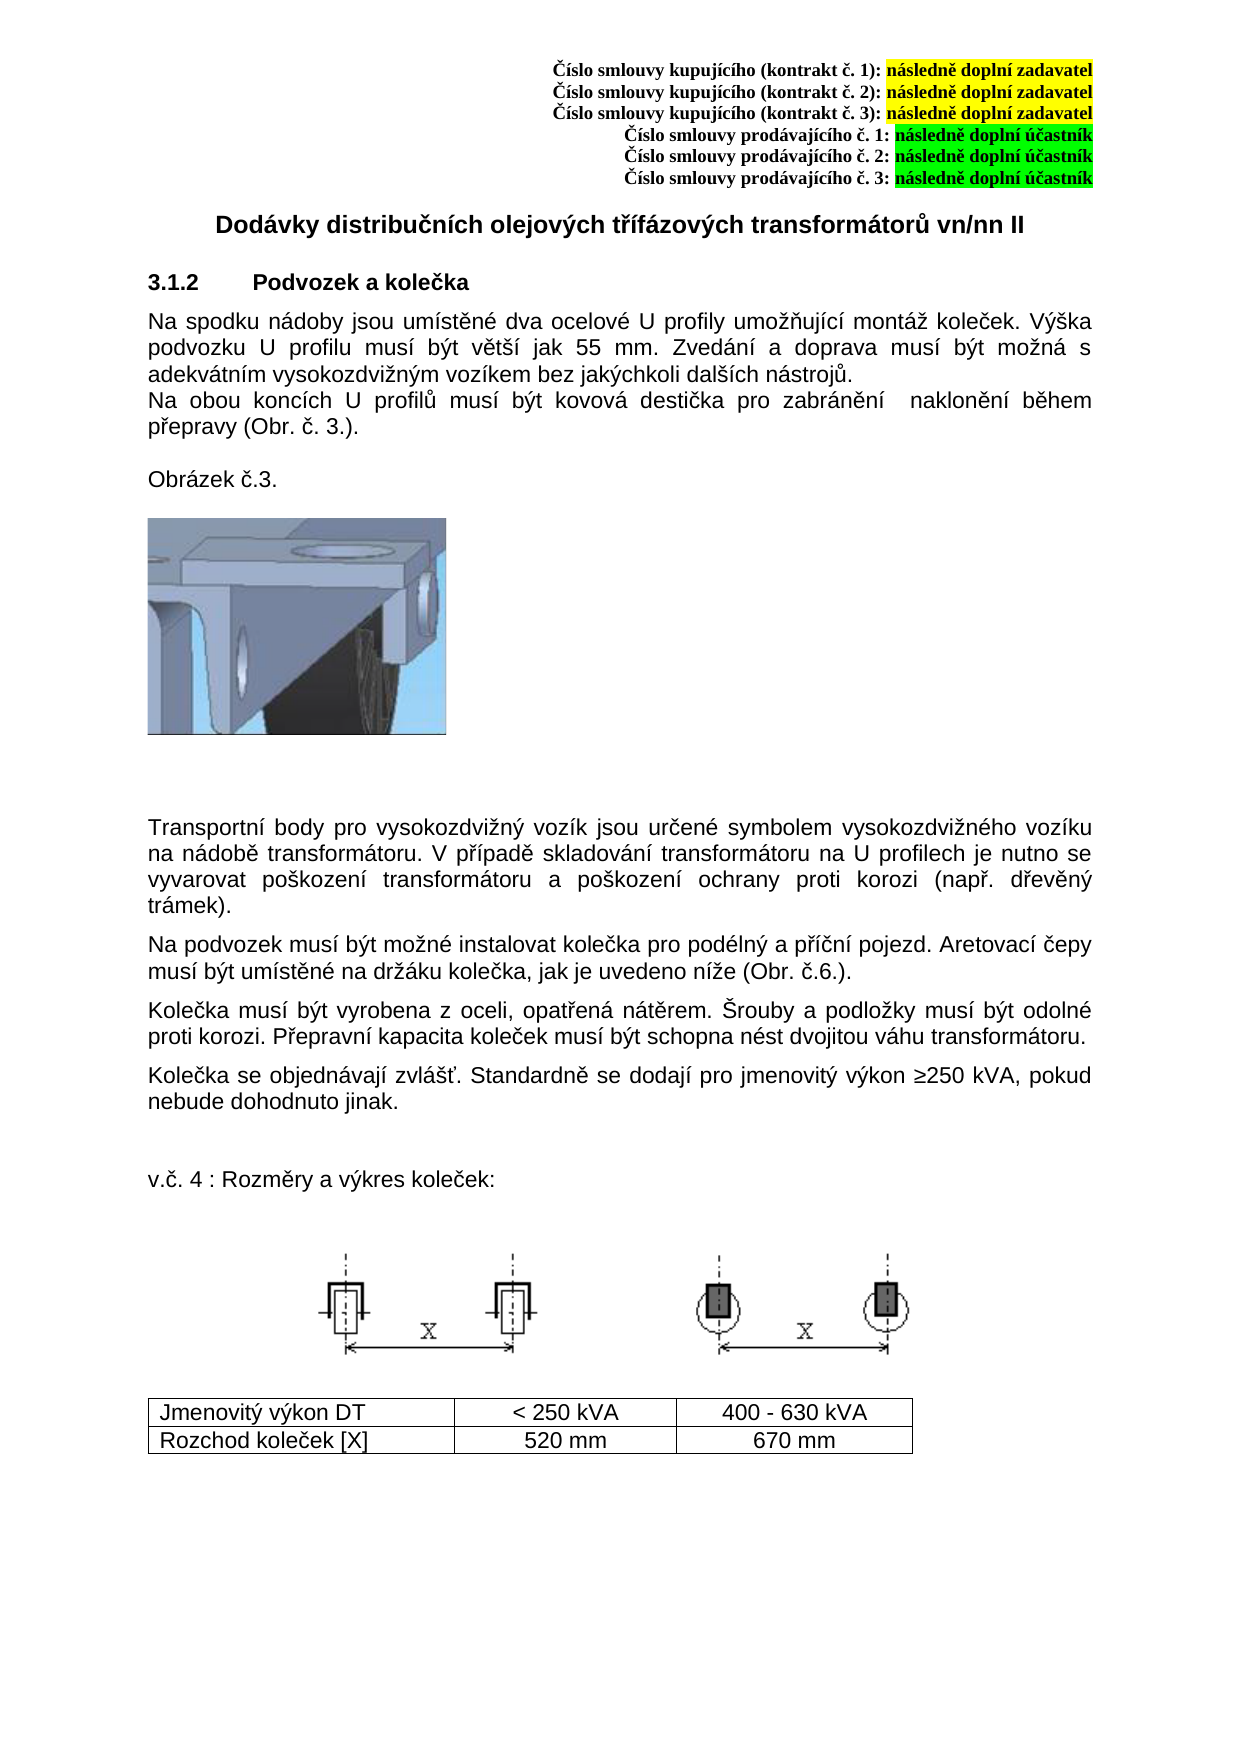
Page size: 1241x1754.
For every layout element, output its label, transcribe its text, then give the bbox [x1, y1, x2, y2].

text Na obou koncích U profilů musí být kovová destička pro zabránění naklonění během přepravy (Obr. č. 3.). [148, 387, 1093, 440]
table_header Jmenovitý výkon DT [149, 1399, 454, 1426]
text Kolečka se objednávají zvlášť. Standardně se dodají pro jmenovitý výkon ≥250 kVA, pokud nebude dohodnuto jinak. [148, 1062, 1093, 1114]
table_cell 520 mm [455, 1427, 676, 1453]
text Kolečka musí být vyrobena z oceli, opatřená nátěrem. Šrouby a podložky musí být odolné proti korozi. Přepravní kapacita koleček musí být schopna nést dvojitou váhu transformátoru. [148, 997, 1093, 1049]
table_cell 670 mm [677, 1427, 912, 1453]
text Na spodku nádoby jsou umístěné dva ocelové U profily umožňující montáž koleček. Výška podvozku U profilu musí být větší jak 55 mm. Zvedání a doprava musí být možná s adekvátním vysokozdvižným vozíkem bez jakýchkoli dalších nástrojů. [148, 308, 1093, 387]
text Obrázek č.3. [148, 466, 1093, 492]
text Transportní body pro vysokozdvižný vozík jsou určené symbolem vysokozdvižného vozíku na nádobě transformátoru. V případě skladování transformátoru na U profilech je nutno se vyvarovat poškození transformátoru a poškození ochrany proti korozi (např. dřevěný trámek). [148, 813, 1093, 919]
table_header 400 - 630 kVA [677, 1399, 912, 1426]
text Na podvozek musí být možné instalovat kolečka pro podélný a příční pojezd. Aretovací čepy musí být umístěné na držáku kolečka, jak je uvedeno níže (Obr. č.6.). [148, 931, 1093, 984]
table_cell Rozchod koleček [X] [149, 1427, 454, 1453]
list Podvozek a kolečka [148, 269, 1093, 295]
text v.č. 4 : Rozměry a výkres koleček: [148, 1166, 1093, 1192]
table_header < 250 kVA [455, 1399, 676, 1426]
